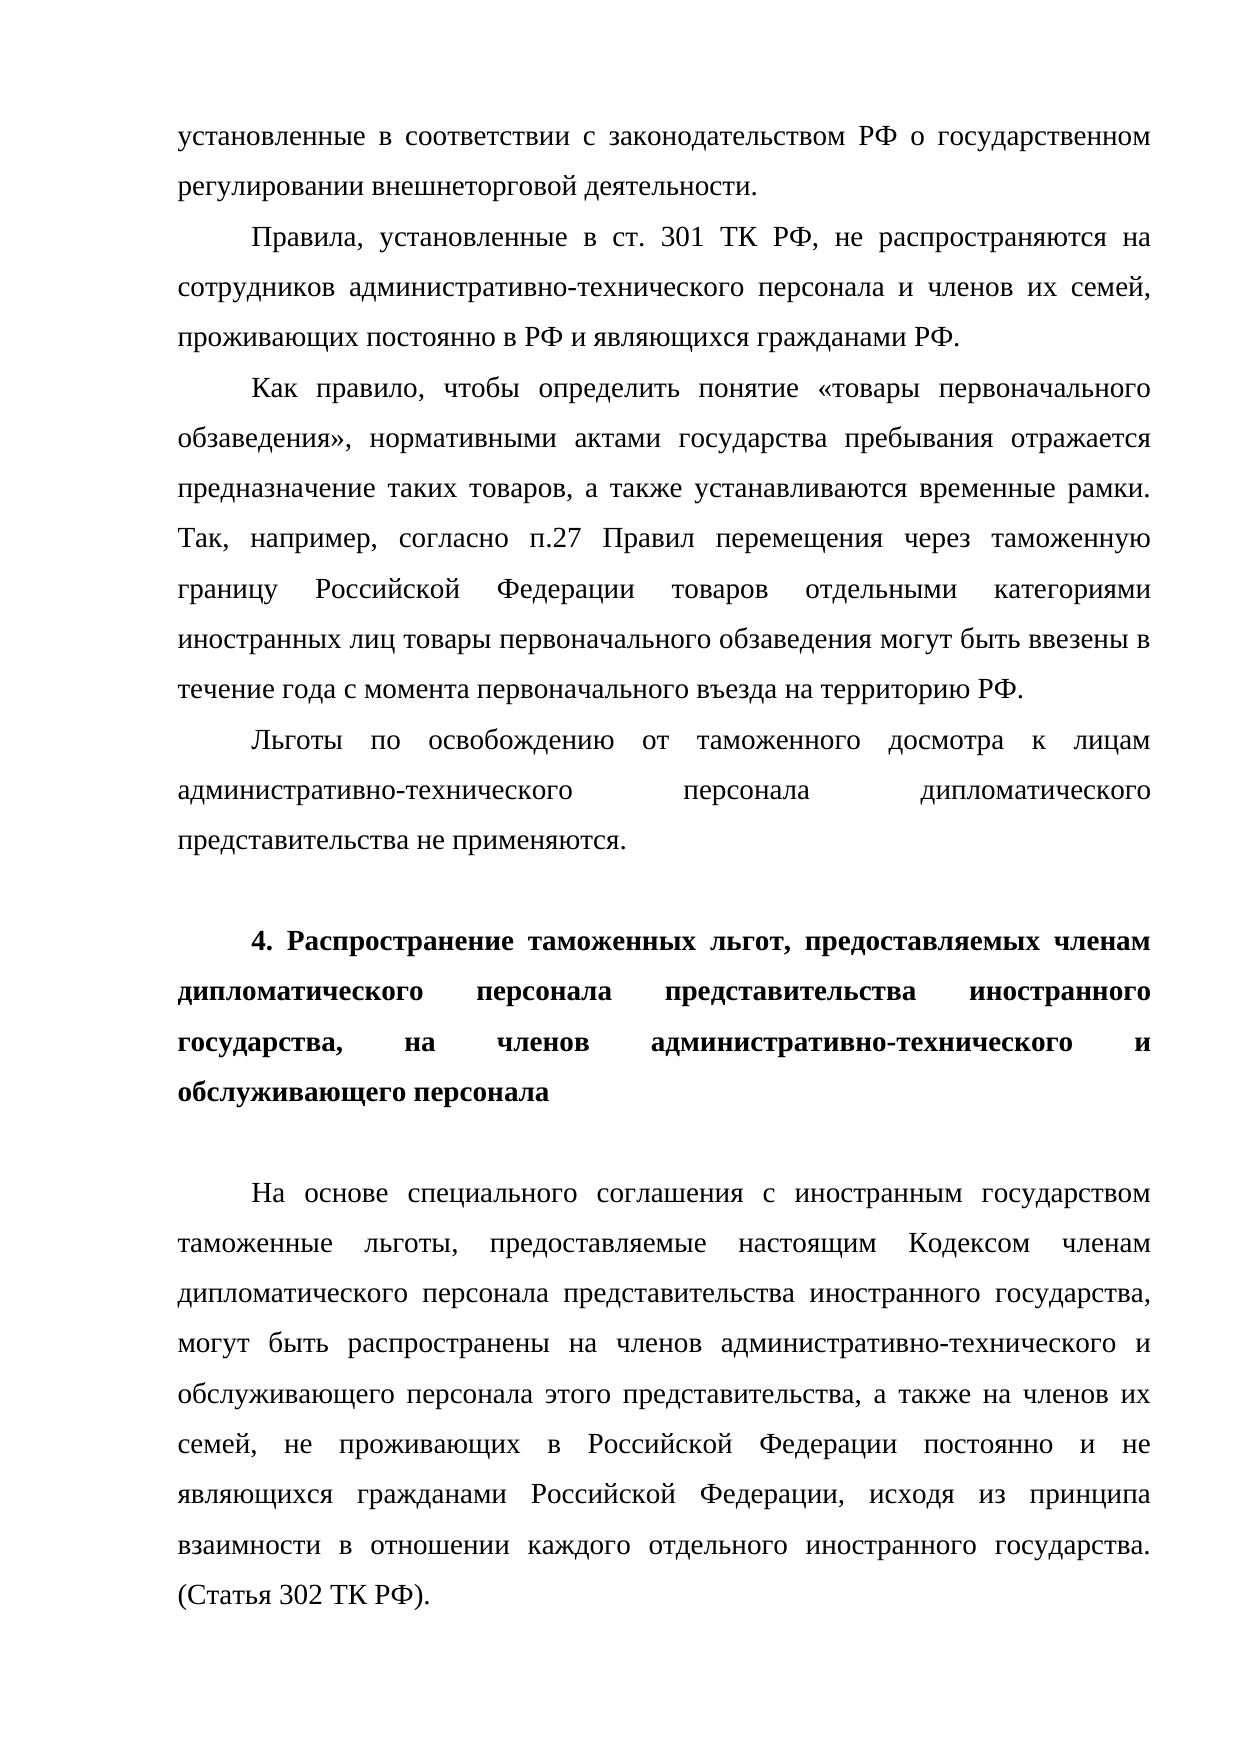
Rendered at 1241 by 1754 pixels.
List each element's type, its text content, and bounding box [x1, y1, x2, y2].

text 4. Распространение таможенных льгот, предоставляемых членам дипломатического персонала представительства иностранного государства, на членов административно-технического и обслуживающего персонала [177, 923, 1152, 1108]
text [177, 118, 1152, 202]
text Правила, установленные в ст. 301 ТК РФ, не распространяются на сотрудников административно-технического персонала и членов их семей, проживающих постоянно в РФ и являющихся гражданами РФ. [177, 219, 1152, 353]
text Как правило, чтобы определить понятие «товары первоначального обзаведения», нормативными актами государства пребывания отражается предназначение таких товаров, а также устанавливаются временные рамки. Так, например, согласно п.27 Правил перемещения через таможенную границу Российской Федерации товаров отдельными категориями иностранных лиц товары первоначального обзаведения могут быть ввезены в течение года с момента первоначального въезда на территорию РФ. [177, 370, 1152, 705]
text На основе специального соглашения с иностранным государством таможенные льготы, предоставляемые настоящим Кодексом членам дипломатического персонала представительства иностранного государства, могут быть распространены на членов административно-технического и обслуживающего персонала этого представительства, а также на членов их семей, не проживающих в Российской Федерации постоянно и не являющихся гражданами Российской Федерации, исходя из принципа взаимности в отношении каждого отдельного иностранного государства. (Статья 302 ТК РФ). [177, 1175, 1152, 1611]
text Льготы по освобождению от таможенного досмотра к лицам административно-технического персонала дипломатического представительства не применяются. [177, 722, 1152, 856]
